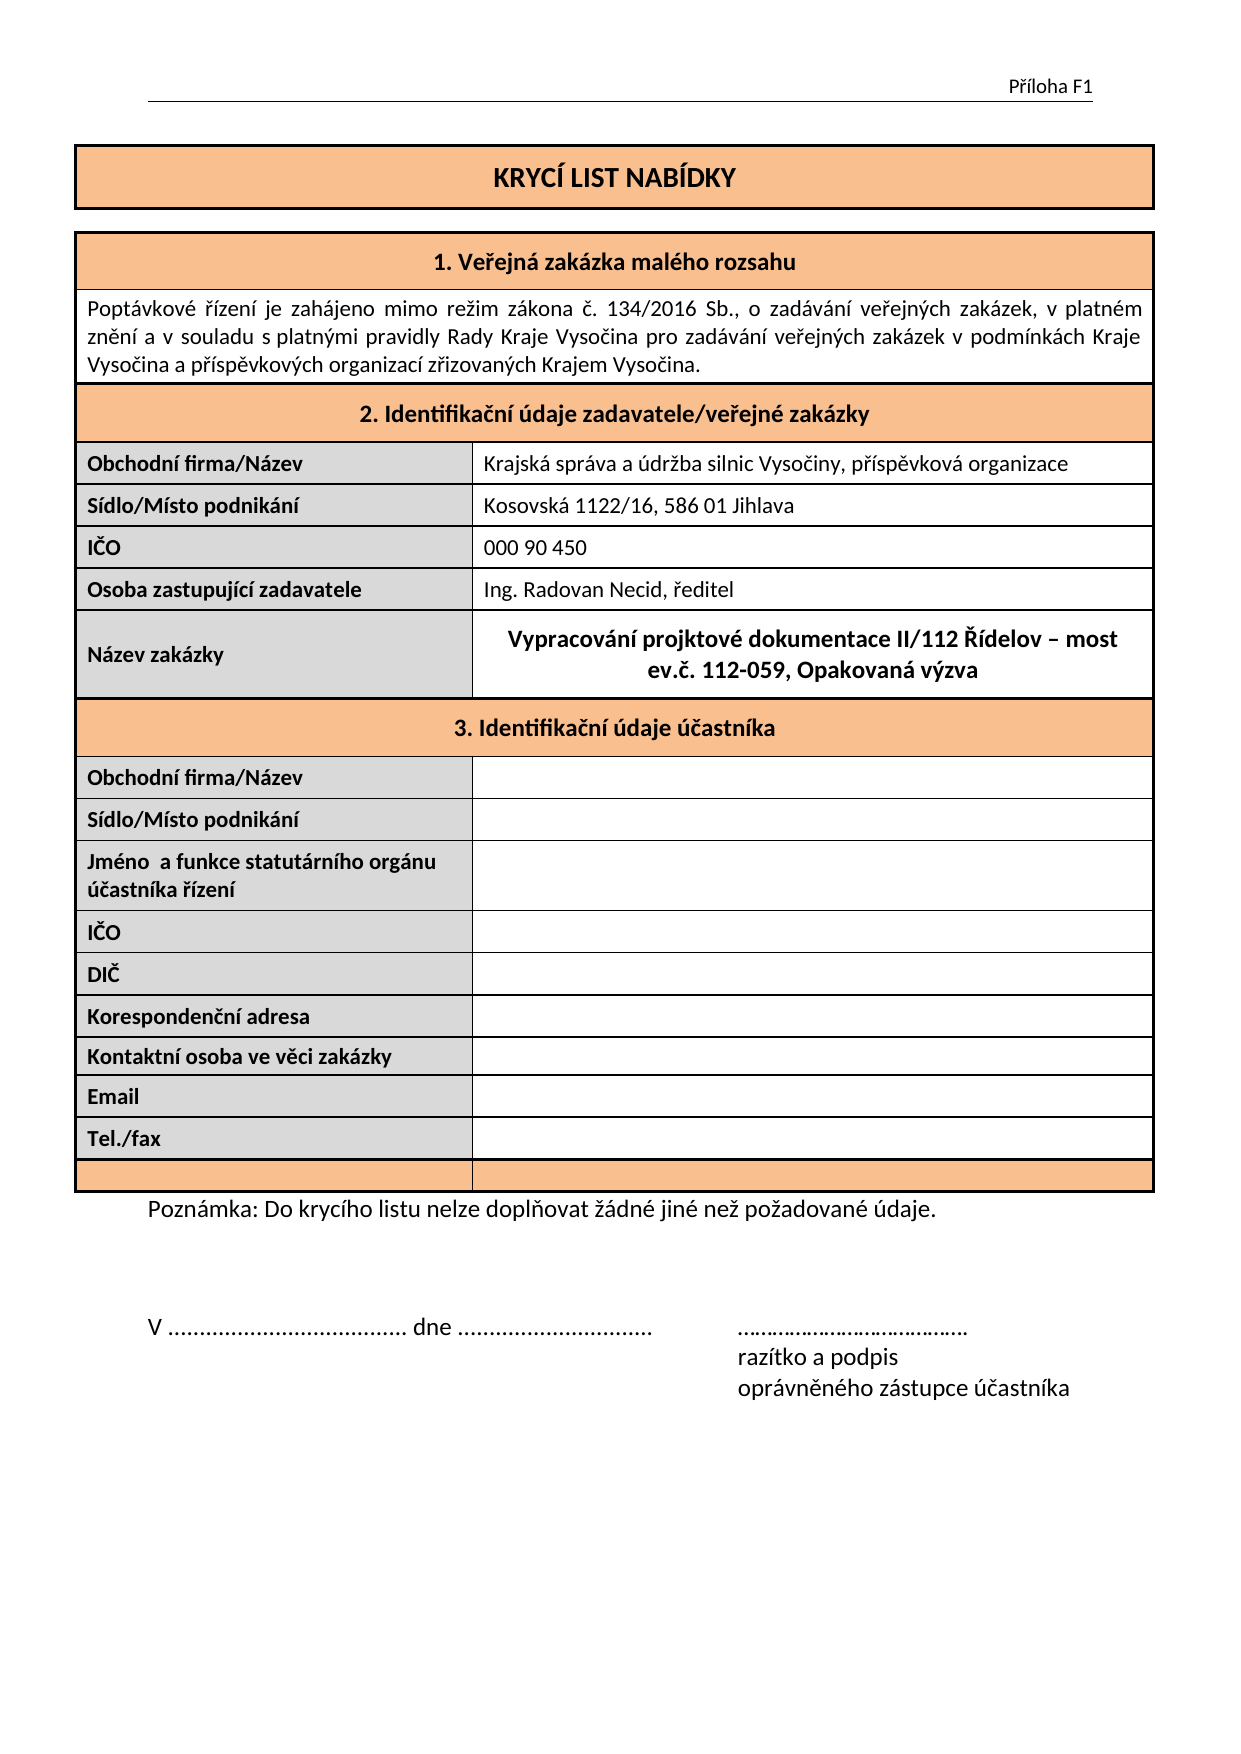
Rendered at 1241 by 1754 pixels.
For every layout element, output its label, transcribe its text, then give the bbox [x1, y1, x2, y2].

table_cell [473, 757, 1152, 798]
table_cell [473, 953, 1152, 994]
text V ...................................... dne ............................... …………………………………. [148, 1311, 1093, 1342]
table_cell Obchodní firma/Název [77, 443, 472, 483]
table_cell Jméno a funkce statutárního orgánu účastníka řízení [77, 841, 472, 910]
table_cell Poptávkové řízení je zahájeno mimo režim zákona č. 134/2016 Sb., o zadávání veřejných zakázek, v platném znění a v souladu s platnými pravidly Rady Kraje Vysočina pro zadávání veřejných zakázek v podmínkách Kraje Vysočina a příspěvkových organizací zřizovaných Krajem Vysočina. [77, 290, 1152, 382]
table_cell 3. Identifikační údaje účastníka [77, 700, 1152, 756]
table_cell Korespondenční adresa [77, 996, 472, 1036]
table_cell Vypracování projktové dokumentace II/112 Řídelov – most ev.č. 112-059, Opakovaná výzva [473, 611, 1152, 697]
table_cell Osoba zastupující zadavatele [77, 569, 472, 609]
table_cell Sídlo/Místo podnikání [77, 485, 472, 525]
table_cell IČO [77, 527, 472, 567]
table_cell [473, 1038, 1152, 1074]
text oprávněného zástupce účastníka [148, 1372, 1093, 1403]
table_cell Sídlo/Místo podnikání [77, 799, 472, 840]
table_cell [473, 1118, 1152, 1158]
table_cell Kontaktní osoba ve věci zakázky [77, 1038, 472, 1074]
table_cell Ing. Radovan Necid, ředitel [473, 569, 1152, 609]
table_cell Kosovská 1122/16, 586 01 Jihlava [473, 485, 1152, 525]
table_header KRYCÍ LIST NABÍDKY [77, 147, 1152, 207]
table_cell IČO [77, 911, 472, 952]
table_cell 000 90 450 [473, 527, 1152, 567]
table_cell Tel./fax [77, 1118, 472, 1158]
table_cell [77, 1161, 472, 1190]
table_cell 2. Identifikační údaje zadavatele/veřejné zakázky [77, 385, 1152, 441]
table_header 1. Veřejná zakázka malého rozsahu [77, 234, 1152, 289]
table_cell [473, 799, 1152, 840]
table_cell Název zakázky [77, 611, 472, 697]
table_cell [473, 1161, 1152, 1190]
table_cell [473, 996, 1152, 1036]
text Poznámka: Do krycího listu nelze doplňovat žádné jiné než požadované údaje. [148, 1193, 1093, 1223]
table_cell Krajská správa a údržba silnic Vysočiny, příspěvková organizace [473, 443, 1152, 483]
table_cell DIČ [77, 953, 472, 994]
table_cell Email [77, 1076, 472, 1116]
table_cell Obchodní firma/Název [77, 757, 472, 798]
table_cell [473, 841, 1152, 910]
table_cell [473, 1076, 1152, 1116]
text razítko a podpis [148, 1342, 1093, 1372]
table_cell [473, 911, 1152, 952]
